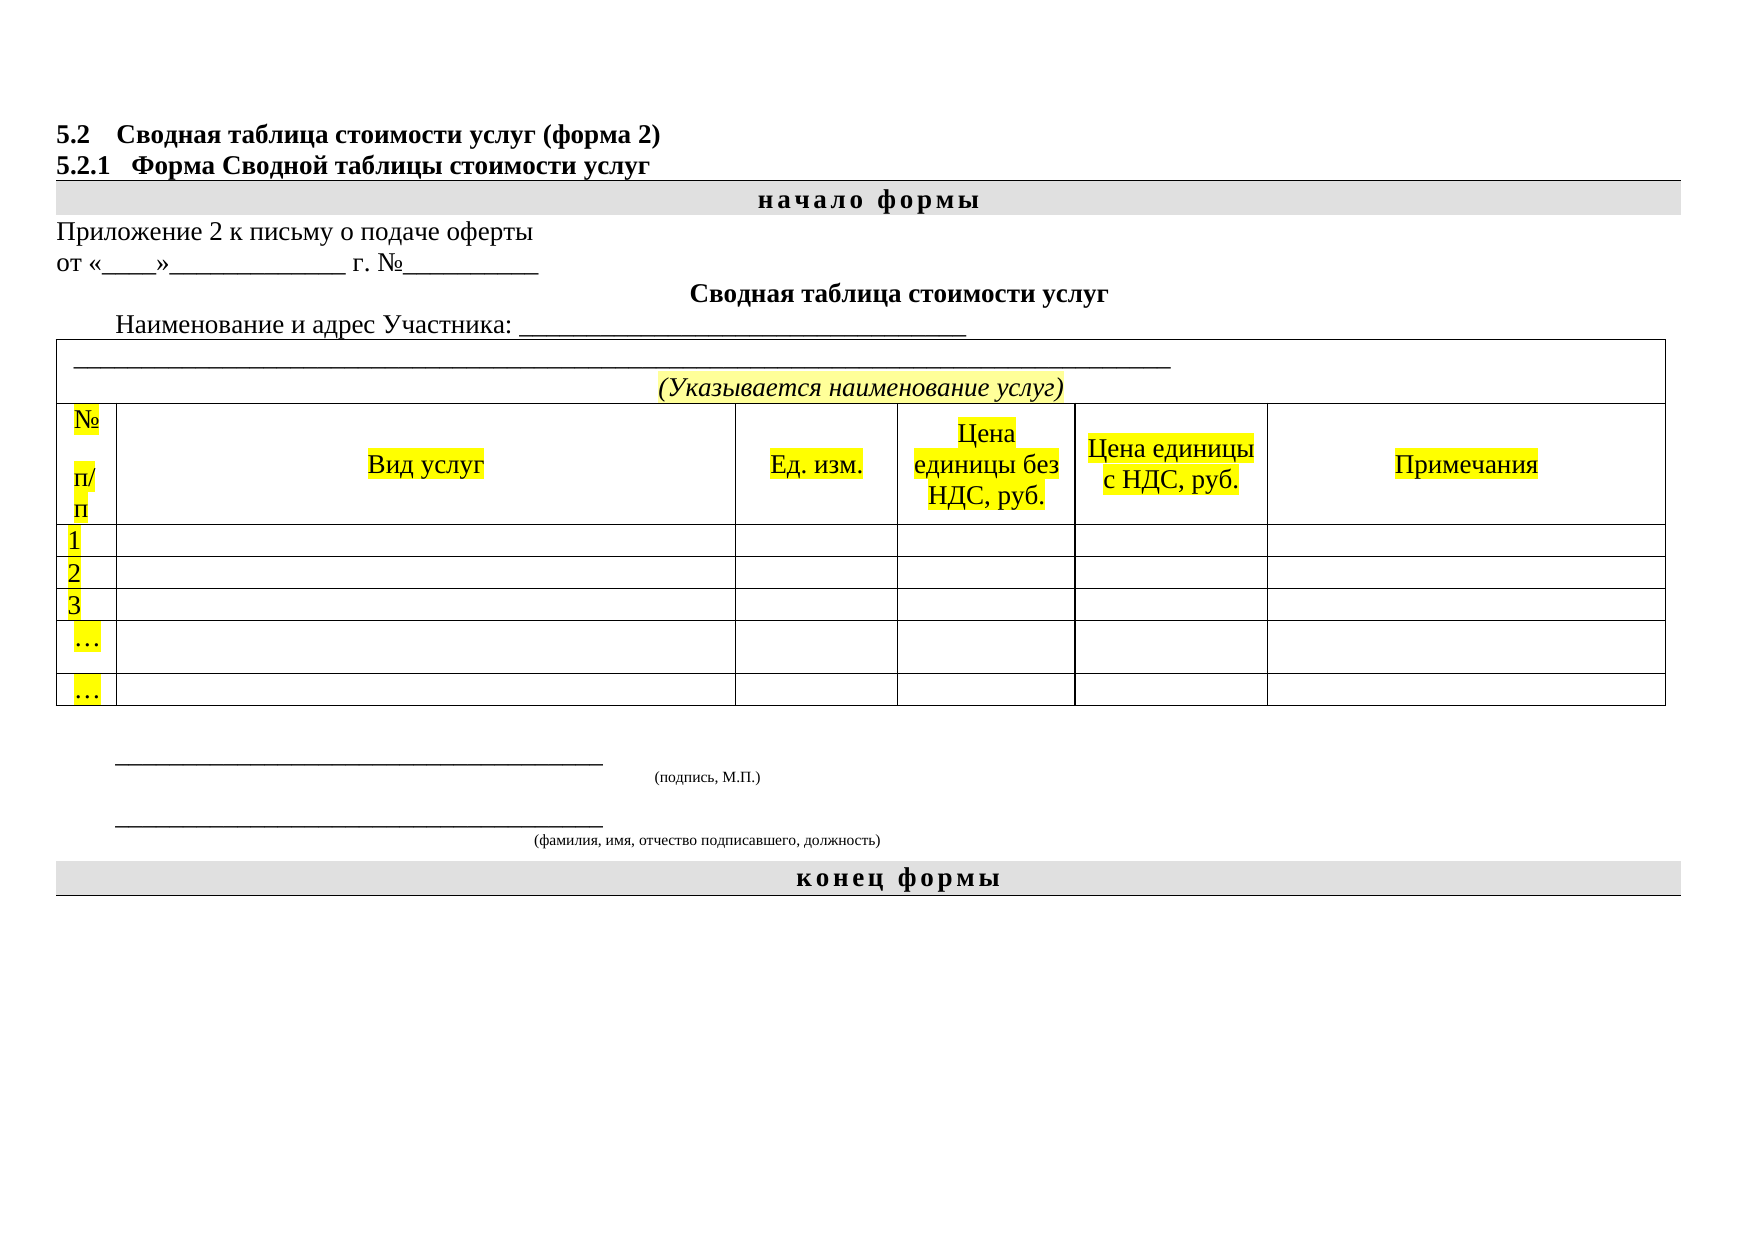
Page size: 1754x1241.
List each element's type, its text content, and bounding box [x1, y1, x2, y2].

text ____________________________________ [56, 799, 1683, 830]
text Приложение 2 к письму о подаче оферты [56, 215, 1683, 246]
table_cell [1268, 621, 1665, 672]
table_cell [1076, 525, 1267, 556]
table_cell [736, 525, 897, 556]
table_cell [117, 621, 735, 672]
table_cell Примечания [1268, 404, 1665, 523]
table_cell [736, 621, 897, 672]
text (фамилия, имя, отчество подписавшего, должность) [56, 830, 1299, 861]
table_cell 1 [81, 525, 116, 556]
table_cell [898, 557, 1074, 588]
table_cell [736, 674, 897, 705]
table_cell [736, 589, 897, 620]
table_cell Вид услуг [117, 404, 735, 523]
text ____________________________________ [56, 737, 1683, 768]
table_cell [898, 621, 1074, 672]
table_cell … [57, 674, 74, 705]
table_cell [1076, 589, 1267, 620]
table_cell Цена единицы без НДС, руб. [898, 404, 1074, 523]
text (подпись, М.П.) [56, 768, 1299, 799]
table_cell [1076, 621, 1267, 672]
table_cell Ед. изм. [736, 404, 897, 523]
table_cell № п/п [57, 404, 116, 523]
table_cell [898, 525, 1074, 556]
text конец формы [56, 861, 1681, 895]
table_cell [898, 589, 1074, 620]
table_cell [1268, 525, 1665, 556]
table_cell [736, 557, 897, 588]
text от «____»_____________ г. №__________ [56, 246, 1683, 277]
table_cell 3 [81, 589, 116, 620]
table_cell [1076, 557, 1267, 588]
table_cell [1268, 674, 1665, 705]
text начало формы [56, 181, 1681, 215]
table_cell 2 [81, 557, 116, 588]
table_cell [117, 674, 735, 705]
table_cell [117, 525, 735, 556]
text Сводная таблица стоимости услуг [56, 277, 1683, 308]
table_cell Цена единицы с НДС, руб. [1076, 404, 1267, 523]
table_cell [1076, 674, 1267, 705]
table_cell [898, 674, 1074, 705]
subtitle Сводная таблица стоимости услуг (форма 2) [56, 118, 1683, 149]
table_cell [1268, 557, 1665, 588]
table_cell [117, 557, 735, 588]
subtitle Форма Сводной таблицы стоимости услуг [56, 149, 1683, 180]
text Наименование и адрес Участника: _________________________________ [56, 308, 1683, 339]
table_cell … [57, 621, 116, 672]
table_cell [117, 589, 735, 620]
table_cell … [101, 674, 116, 705]
table_cell [1268, 589, 1665, 620]
table_header _________________________________________________________________________________ (Указывается наименование услуг) [57, 340, 1665, 403]
